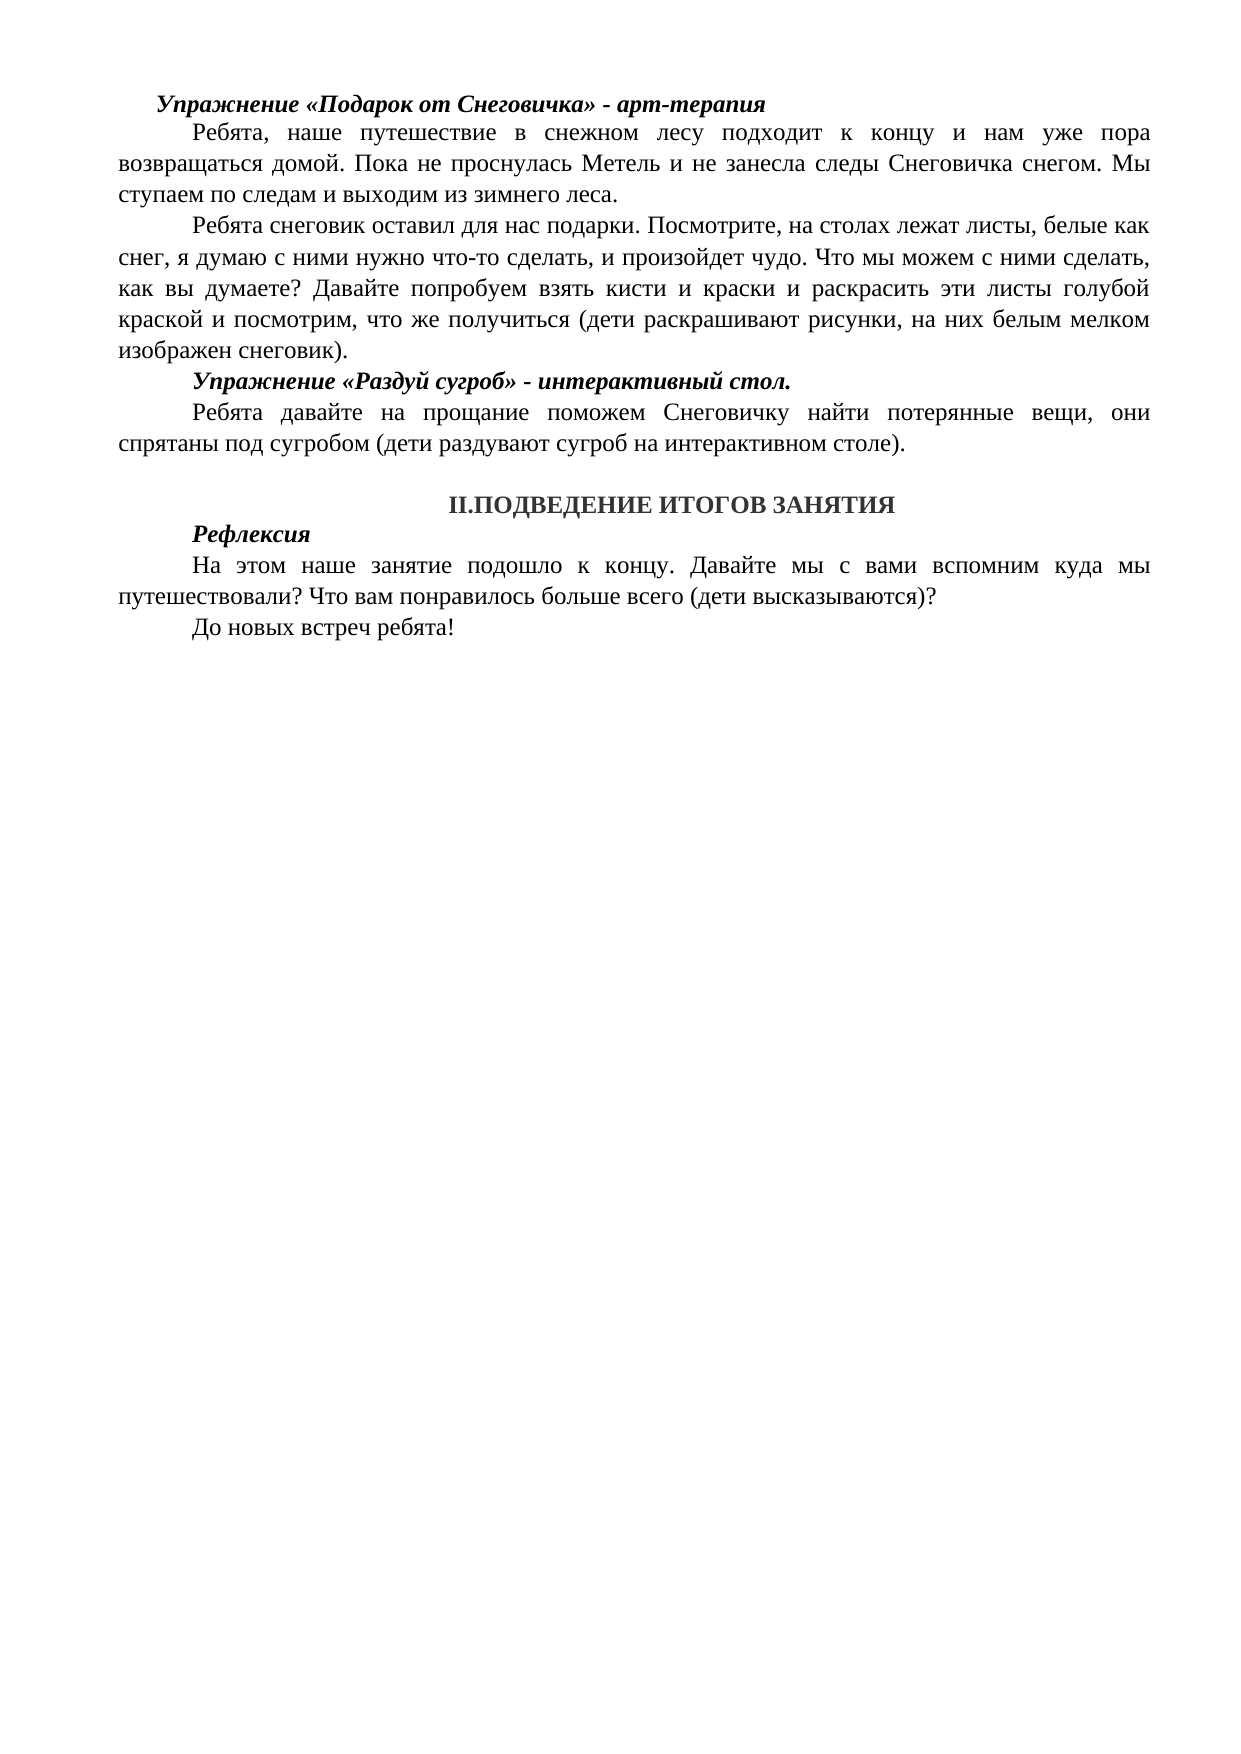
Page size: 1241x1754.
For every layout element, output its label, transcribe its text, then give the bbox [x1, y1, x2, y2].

text Рефлексия [118, 519, 1152, 547]
text На этом наше занятие подошло к концу. Давайте мы с вами вспомним куда мы путешествовали? Что вам понравилось больше всего (дети высказываются)? [118, 550, 1152, 609]
text Ребята давайте на прощание поможем Снеговичку найти потерянные вещи, они спрятаны под сугробом (дети раздувают сугроб на интерактивном столе). [118, 397, 1152, 457]
text Упражнение «Раздуй сугроб» - интерактивный стол. [118, 366, 1152, 394]
text Ребята, наше путешествие в снежном лесу подходит к концу и нам уже пора возвращаться домой. Пока не проснулась Метель и не занесла следы Снеговичка снегом. Мы ступаем по следам и выходим из зимнего леса. [118, 117, 1152, 208]
text Ребята снеговик оставил для нас подарки. Посмотрите, на столах лежат листы, белые как снег, я думаю с ними нужно что-то сделать, и произойдет чудо. Что мы можем с ними сделать, как вы думаете? Давайте попробуем взять кисти и краски и раскрасить эти листы голубой краской и посмотрим, что же получиться (дети раскрашивают рисунки, на них белым мелком изображен снеговик). [118, 211, 1152, 363]
text Упражнение «Подарок от Снеговичка» - арт-терапия [118, 89, 1152, 117]
text До новых встреч ребята! [118, 612, 1152, 641]
text II.ПОДВЕДЕНИЕ ИТОГОВ ЗАНЯТИЯ [118, 490, 1152, 519]
